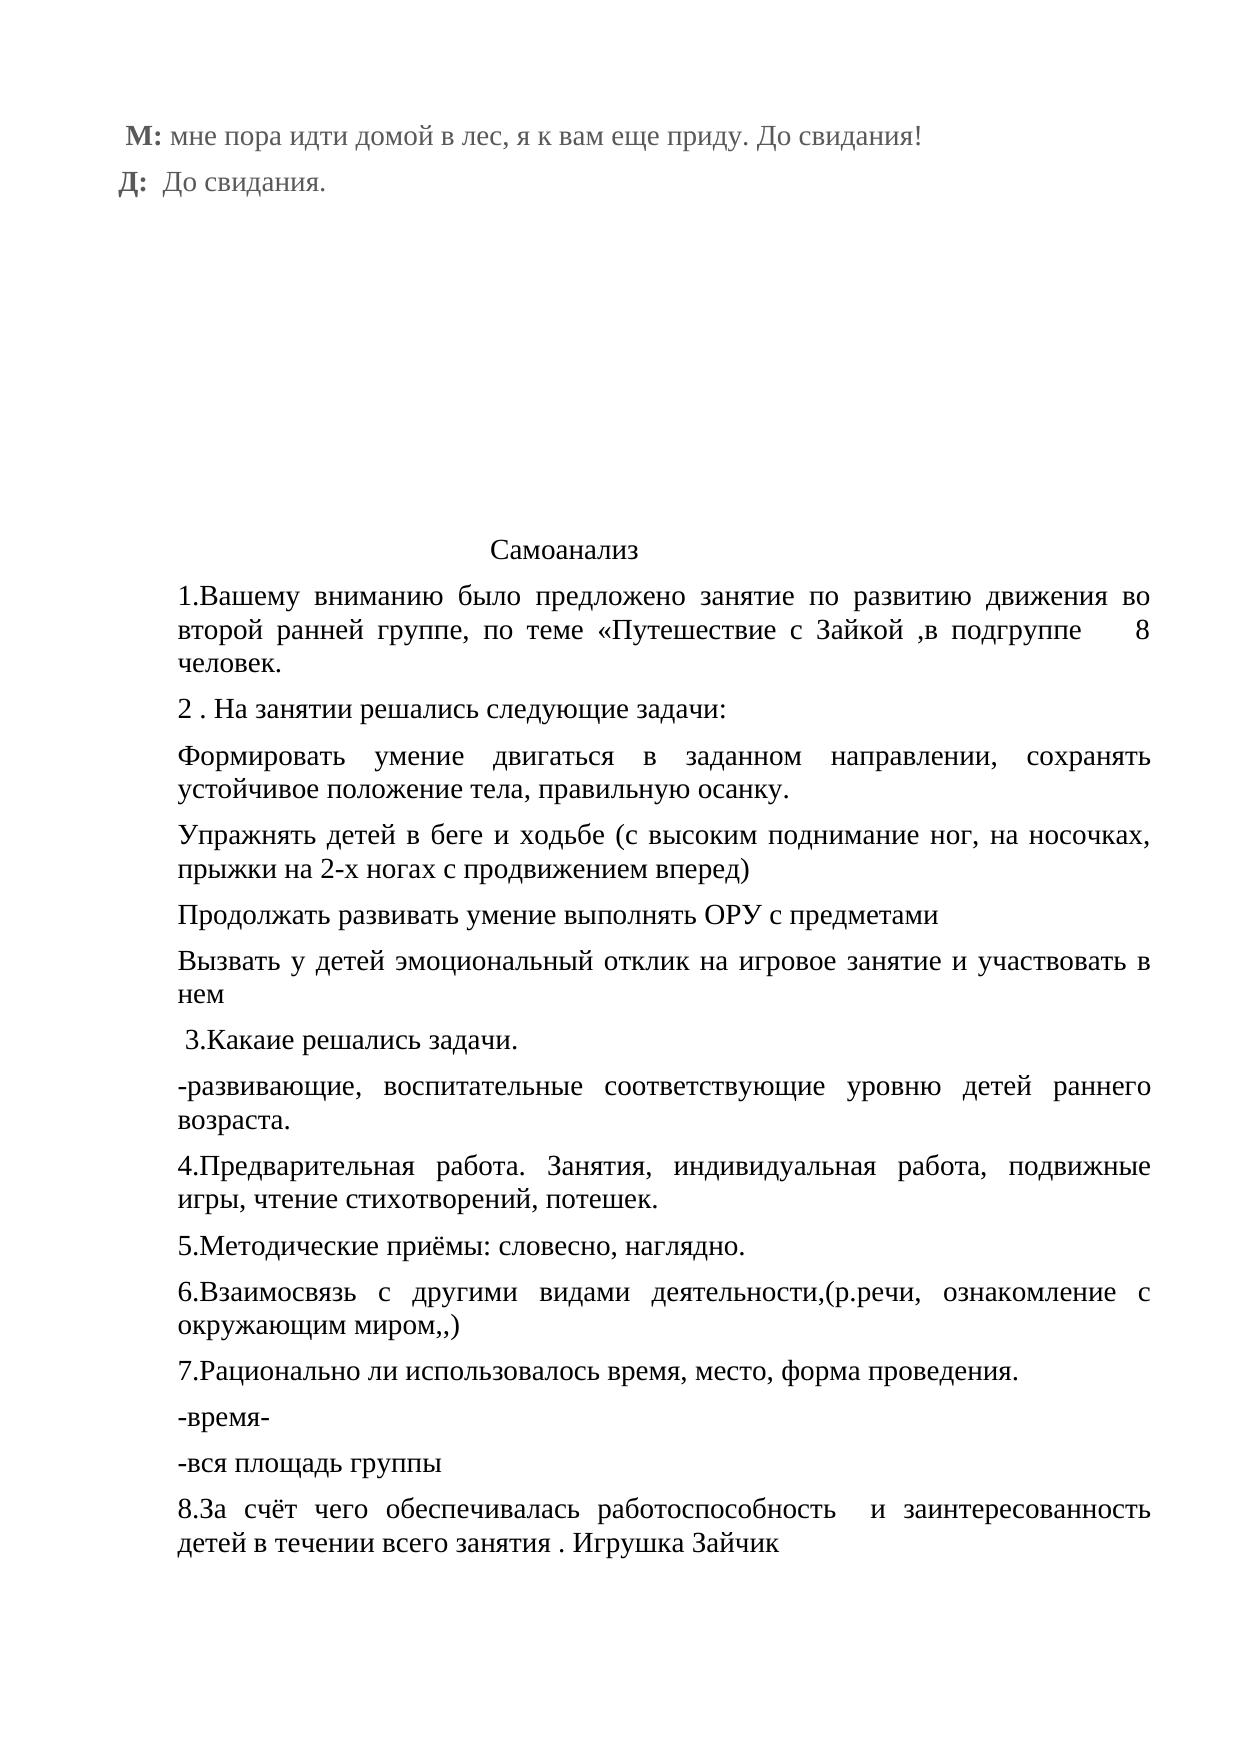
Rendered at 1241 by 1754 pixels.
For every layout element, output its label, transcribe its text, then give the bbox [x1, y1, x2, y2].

text 4.Предварительная работа. Занятия, индивидуальная работа, подвижные игры, чтение стихотворений, потешек. [177, 1148, 1152, 1215]
text 5.Методические приёмы: словесно, наглядно. [177, 1228, 1152, 1261]
text 2 . На занятии решались следующие задачи: [177, 692, 1152, 725]
text 8.За счёт чего обеспечивалась работоспособность и заинтересованность детей в течении всего занятия . Игрушка Зайчик [177, 1491, 1152, 1558]
text 6.Взаимосвязь с другими видами деятельности,(р.речи, ознакомление с окружающим миром,,) [177, 1274, 1152, 1341]
text Формировать умение двигаться в заданном направлении, сохранять устойчивое положение тела, правильную осанку. [177, 738, 1152, 805]
text М: мне пора идти домой в лес, я к вам еще приду. До свидания! [118, 118, 1152, 152]
text 3.Какаие решались задачи. [177, 1022, 1152, 1056]
text Продолжать развивать умение выполнять ОРУ с предметами [177, 897, 1152, 930]
text 1.Вашему вниманию было предложено занятие по развитию движения во второй ранней группе, по теме «Путешествие с Зайкой ,в подгруппе 8 человек. [177, 578, 1152, 679]
text 7.Рационально ли использовалось время, место, форма проведения. [177, 1353, 1152, 1387]
text Вызвать у детей эмоциональный отклик на игровое занятие и участвовать в нем [177, 943, 1152, 1010]
text -время- [177, 1399, 1152, 1433]
text -развивающие, воспитательные соответствующие уровню детей раннего возраста. [177, 1068, 1152, 1136]
text Самоанализ [118, 532, 1152, 566]
text Д: До свидания. [118, 164, 1152, 198]
text -вся площадь группы [177, 1445, 1152, 1479]
text Упражнять детей в беге и ходьбе (с высоким поднимание ног, на носочках, прыжки на 2-х ногах с продвижением вперед) [177, 817, 1152, 884]
